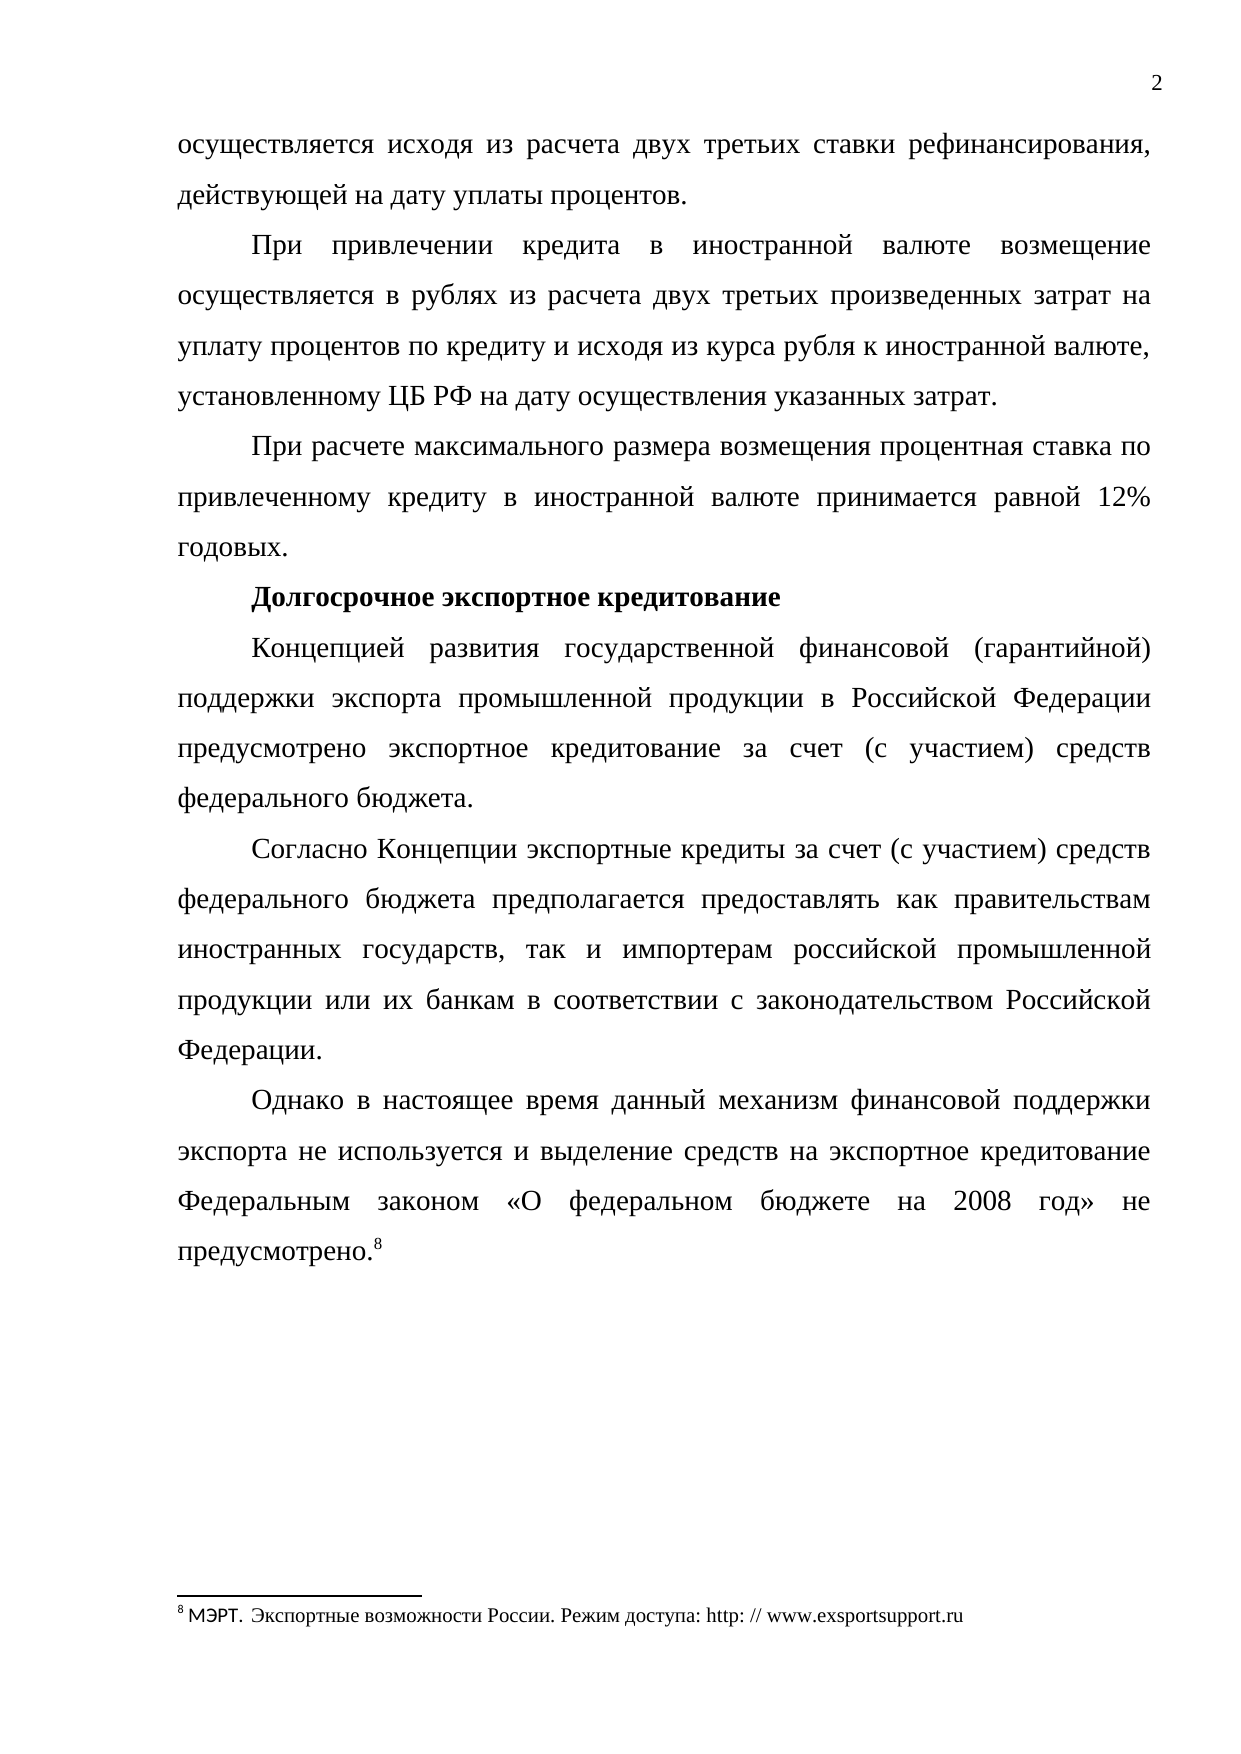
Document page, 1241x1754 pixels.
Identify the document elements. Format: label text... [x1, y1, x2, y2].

text Согласно Концепции экспортные кредиты за счет (с участием) средств федерального бюджета предполагается предоставлять как правительствам иностранных государств, так и импортерам российской промышленной продукции или их банкам в соответствии с законодательством Российской Федерации. [177, 831, 1152, 1066]
text Однако в настоящее время данный механизм финансовой поддержки экспорта не используется и выделение средств на экспортное кредитование Федеральным законом «О федеральном бюджете на 2008 год» не предусмотрено. [177, 1082, 1152, 1267]
text При расчете максимального размера возмещения процентная ставка по привлеченному кредиту в иностранной валюте принимается равной 12% годовых. [177, 428, 1152, 563]
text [177, 127, 1152, 210]
text При привлечении кредита в иностранной валюте возмещение осуществляется в рублях из расчета двух третьих произведенных затрат на уплату процентов по кредиту и исходя из курса рубля к иностранной валюте, установленному ЦБ РФ на дату осуществления указанных затрат. [177, 227, 1152, 412]
text Долгосрочное экспортное кредитование [177, 579, 1152, 613]
text Концепцией развития государственной финансовой (гарантийной) поддержки экспорта промышленной продукции в Российской Федерации предусмотрено экспортное кредитование за счет (с участием) средств федерального бюджета. [177, 630, 1152, 814]
